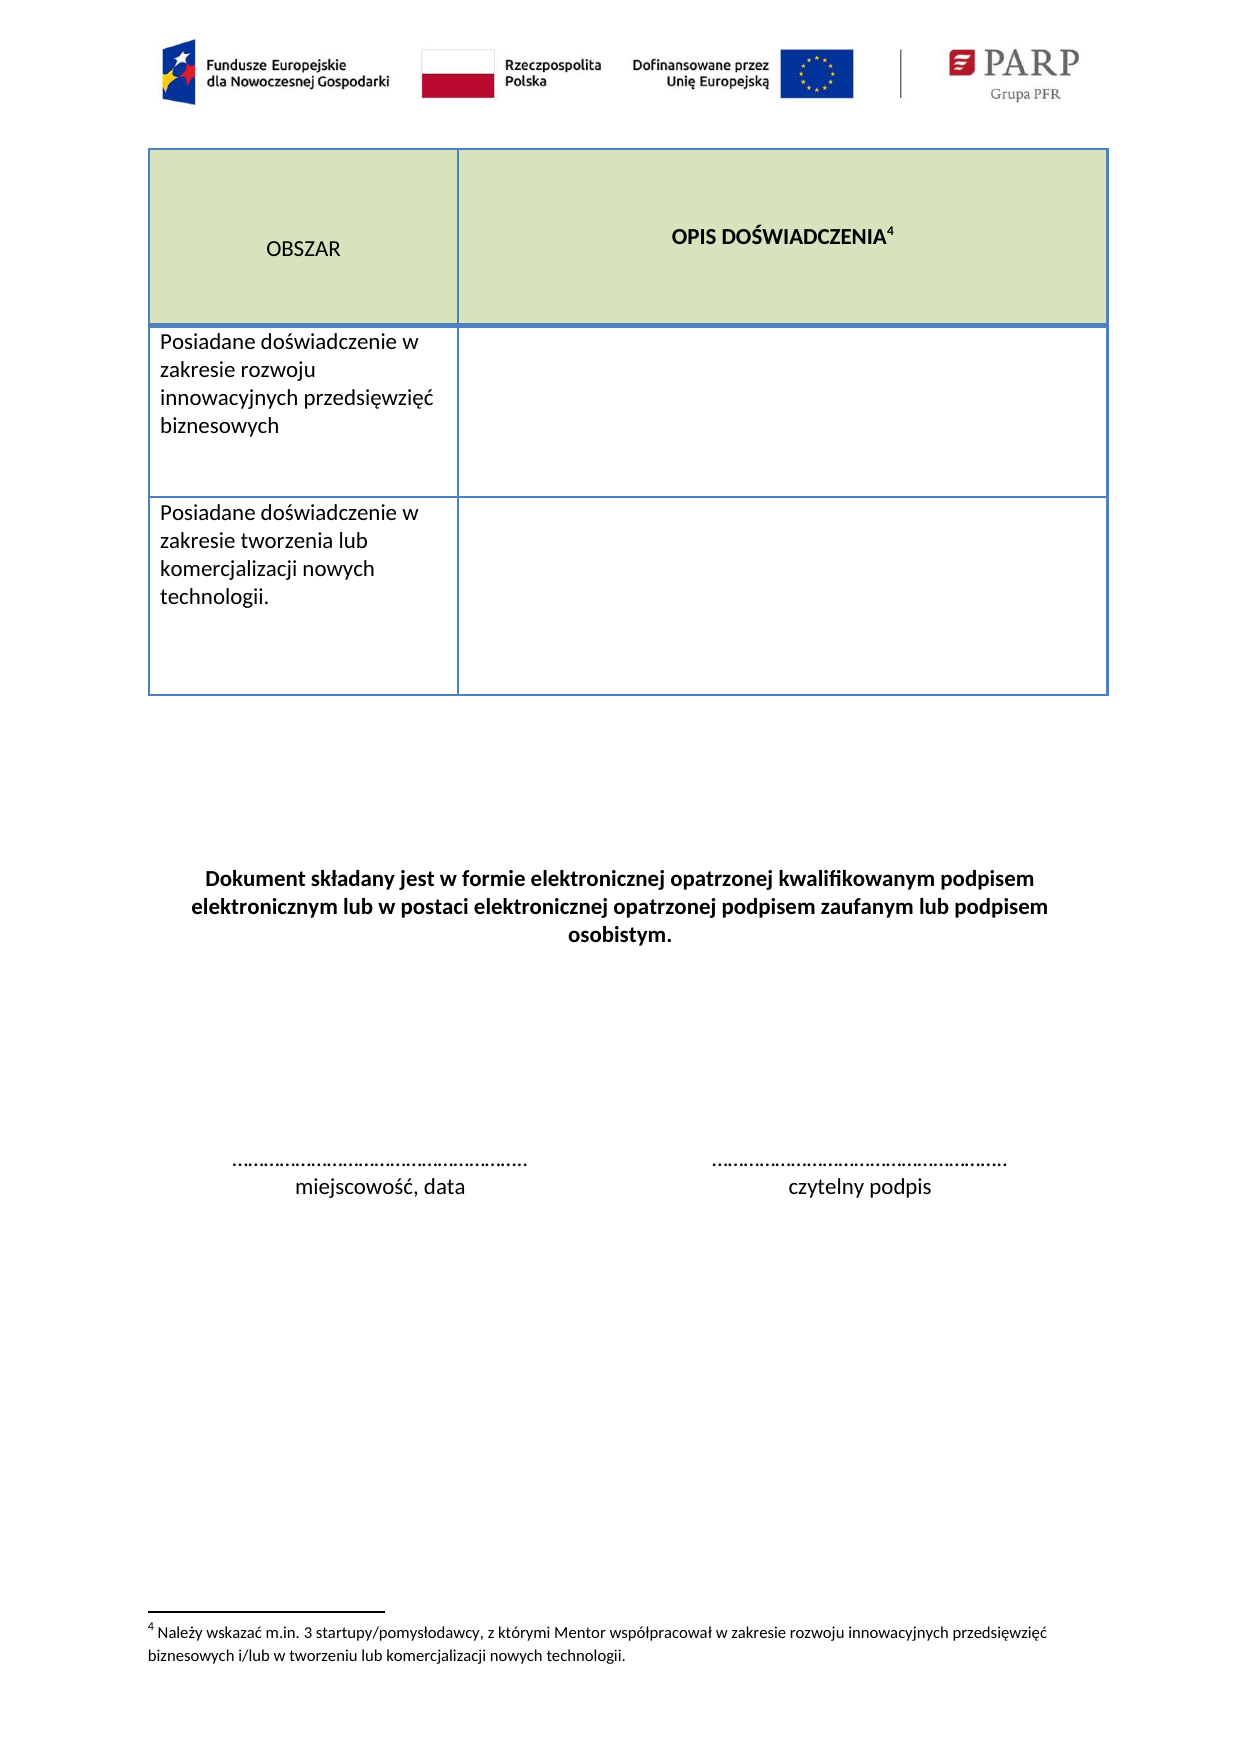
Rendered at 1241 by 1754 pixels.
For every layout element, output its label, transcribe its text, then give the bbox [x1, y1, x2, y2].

table_header OBSZAR [150, 150, 457, 323]
table_cell [459, 498, 1106, 694]
table_header ……………………………………………….. miejscowość, data [140, 1144, 620, 1200]
table_header OPIS DOŚWIADCZENIA [459, 150, 1106, 323]
text Dokument składany jest w formie elektronicznej opatrzonej kwalifikowanym podpisem elektronicznym lub w postaci elektronicznej opatrzonej podpisem zaufanym lub podpisem osobistym. [148, 864, 1093, 948]
table_cell Posiadane doświadczenie w zakresie rozwoju innowacyjnych przedsięwzięć biznesowych [150, 328, 457, 496]
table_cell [150, 498, 457, 694]
table_header ……………………………………………….. czytelny podpis [620, 1144, 1100, 1200]
table_cell [459, 328, 1106, 496]
